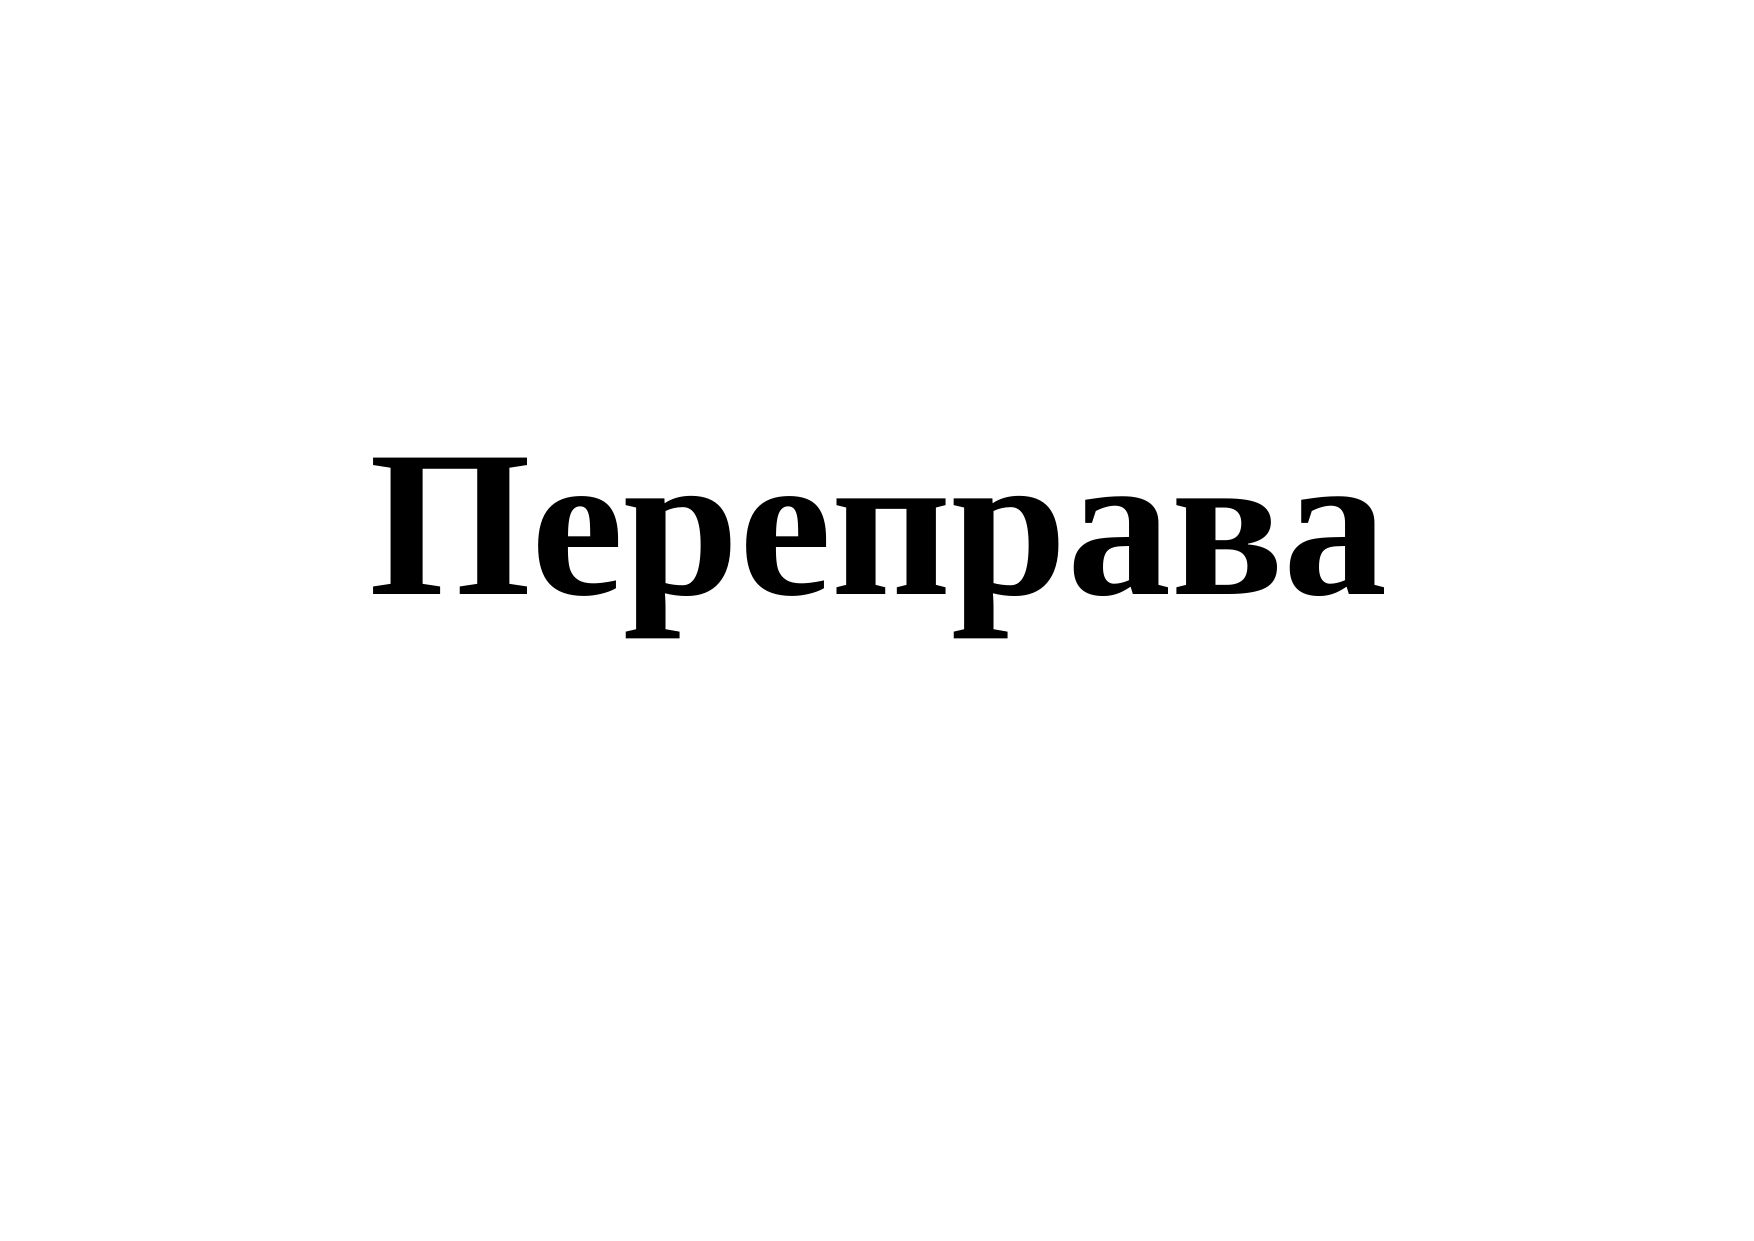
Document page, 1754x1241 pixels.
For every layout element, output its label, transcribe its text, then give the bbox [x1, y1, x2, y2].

text Переправа [59, 400, 1698, 639]
